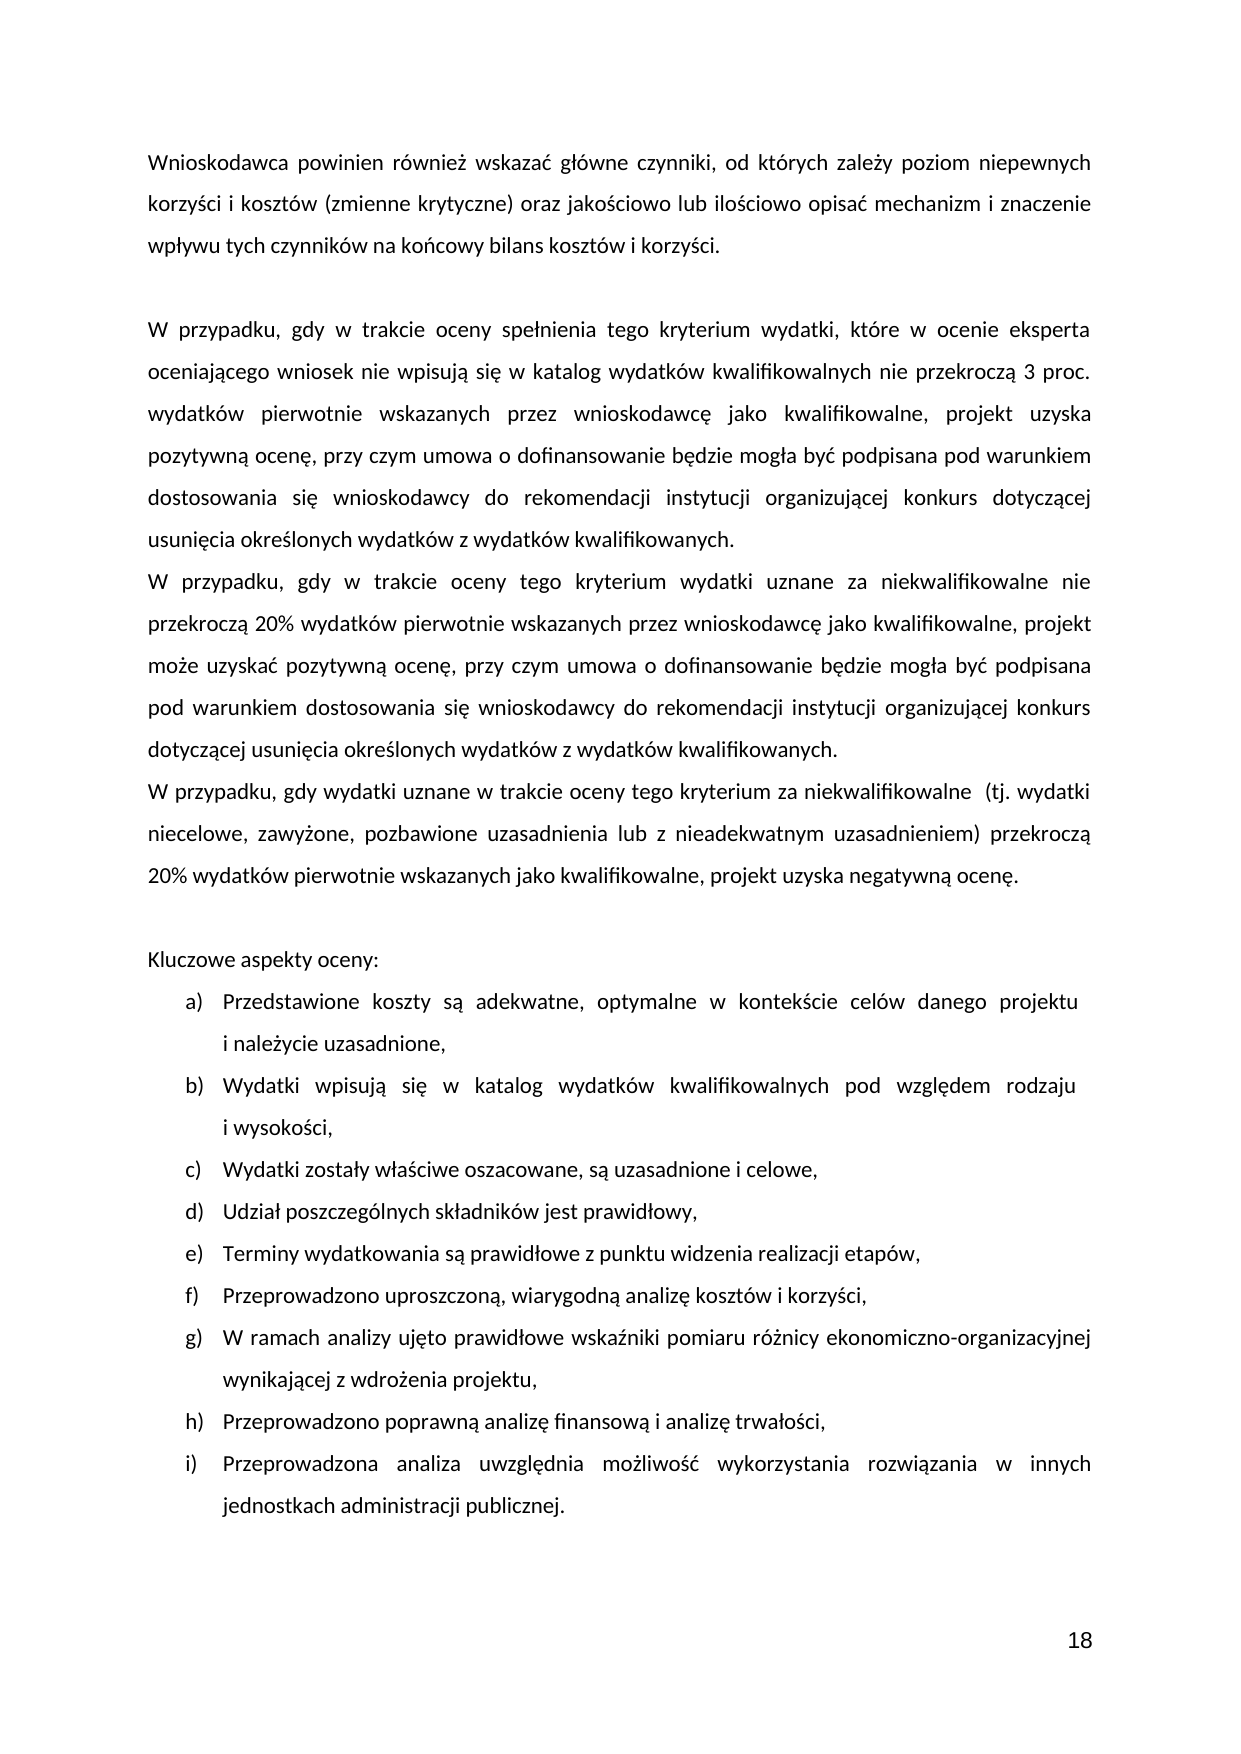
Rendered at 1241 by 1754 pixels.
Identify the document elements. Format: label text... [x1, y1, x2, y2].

list Przeprowadzono poprawną analizę finansową i analizę trwałości, [185, 1407, 1093, 1435]
list Wydatki wpisują się w katalog wydatków kwalifikowalnych pod względem rodzaju i wysokości, [185, 1071, 1093, 1141]
list Przeprowadzono uproszczoną, wiarygodną analizę kosztów i korzyści, [185, 1281, 1093, 1309]
text Kluczowe aspekty oceny: [148, 945, 1093, 973]
list Terminy wydatkowania są prawidłowe z punktu widzenia realizacji etapów, [185, 1239, 1093, 1267]
list Udział poszczególnych składników jest prawidłowy, [185, 1197, 1093, 1225]
text W przypadku, gdy w trakcie oceny tego kryterium wydatki uznane za niekwalifikowalne nie przekroczą 20% wydatków pierwotnie wskazanych przez wnioskodawcę jako kwalifikowalne, projekt może uzyskać pozytywną ocenę, przy czym umowa o dofinansowanie będzie mogła być podpisana pod warunkiem dostosowania się wnioskodawcy do rekomendacji instytucji organizującej konkurs dotyczącej usunięcia określonych wydatków z wydatków kwalifikowanych. [148, 567, 1093, 763]
text Wnioskodawca powinien również wskazać główne czynniki, od których zależy poziom niepewnych korzyści i kosztów (zmienne krytyczne) oraz jakościowo lub ilościowo opisać mechanizm i znaczenie wpływu tych czynników na końcowy bilans kosztów i korzyści. [148, 148, 1093, 259]
list Przeprowadzona analiza uwzględnia możliwość wykorzystania rozwiązania w innych jednostkach administracji publicznej. [185, 1449, 1093, 1519]
list Wydatki zostały właściwe oszacowane, są uzasadnione i celowe, [185, 1155, 1093, 1183]
list W ramach analizy ujęto prawidłowe wskaźniki pomiaru różnicy ekonomiczno-organizacyjnej wynikającej z wdrożenia projektu, [185, 1323, 1093, 1393]
text W przypadku, gdy w trakcie oceny spełnienia tego kryterium wydatki, które w ocenie eksperta oceniającego wniosek nie wpisują się w katalog wydatków kwalifikowalnych nie przekroczą 3 proc. wydatków pierwotnie wskazanych przez wnioskodawcę jako kwalifikowalne, projekt uzyska pozytywną ocenę, przy czym umowa o dofinansowanie będzie mogła być podpisana pod warunkiem dostosowania się wnioskodawcy do rekomendacji instytucji organizującej konkurs dotyczącej usunięcia określonych wydatków z wydatków kwalifikowanych. [148, 316, 1093, 553]
text W przypadku, gdy wydatki uznane w trakcie oceny tego kryterium za niekwalifikowalne (tj. wydatki niecelowe, zawyżone, pozbawione uzasadnienia lub z nieadekwatnym uzasadnieniem) przekroczą 20% wydatków pierwotnie wskazanych jako kwalifikowalne, projekt uzyska negatywną ocenę. [148, 777, 1093, 889]
list Przedstawione koszty są adekwatne, optymalne w kontekście celów danego projektu i należycie uzasadnione, [185, 987, 1093, 1057]
